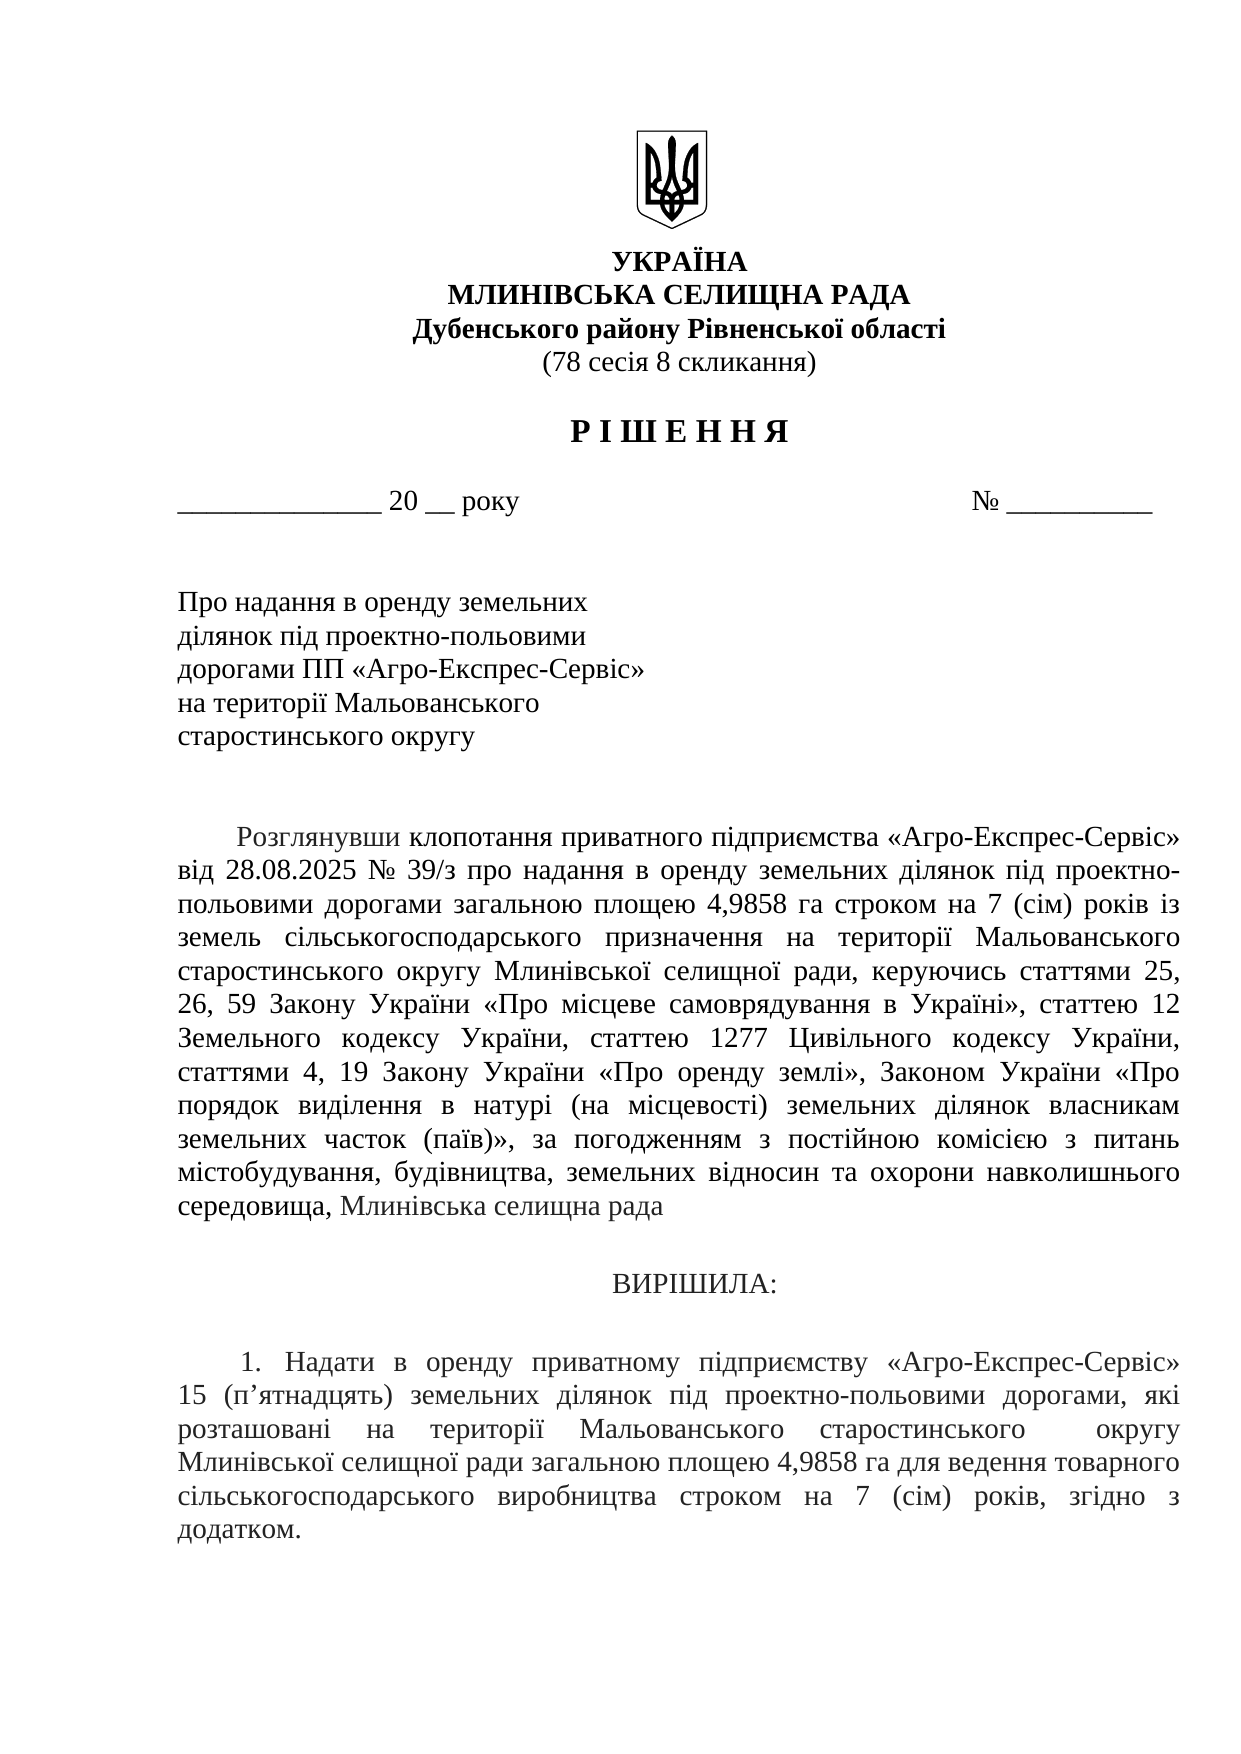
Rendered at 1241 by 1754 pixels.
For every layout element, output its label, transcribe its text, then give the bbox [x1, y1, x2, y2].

text ______________ 20 __ року № __________ [177, 483, 1181, 517]
text Дубенського району Рівненської області [177, 311, 1181, 344]
text Р І Ш Е Н Н Я [177, 412, 1181, 450]
text Розглянувши клопотання приватного підприємства «Агро-Експрес-Сервіс» від 28.08.2025 № 39/з про надання в оренду земельних ділянок під проектно- польовими дорогами загальною площею 4,9858 га строком на 7 (сім) років із земель сільськогосподарського призначення на території Мальованського старостинського округу Млинівської селищної ради, керуючись статтями 25, 26, 59 Закону України «Про місцеве самоврядування в Україні», статтею 12 Земельного кодексу України, статтею 1277 Цивільного кодексу України, статтями 4, 19 Закону України «Про оренду землі», Законом України «Про порядок виділення в натурі (на місцевості) земельних ділянок власникам земельних часток (паїв)», за погодженням з постійною комісією з питань містобудування, будівництва, земельних відносин та охорони навколишнього середовища, Млинівська селищна рада [177, 819, 1181, 1221]
text ВИРІШИЛА: [177, 1266, 1181, 1299]
text УКРАЇНА [177, 244, 1181, 277]
list Надати в оренду приватному підприємству «Агро-Експрес-Сервіс» 15 (п’ятнадцять) земельних ділянок під проектно-польовими дорогами, які розташовані на території Мальованського старостинського округу Млинівської селищної ради загальною площею 4,9858 га для ведення товарного сільськогосподарського виробництва строком на 7 (сім) років, згідно з додатком. [177, 1344, 1181, 1545]
text (78 сесія 8 скликання) [177, 344, 1181, 378]
text Про надання в оренду земельних ділянок під проектно-польовими дорогами ПП «Агро-Експрес-Сервіс» на території Мальованського старостинського округу [177, 584, 679, 752]
text МЛИНІВСЬКА СЕЛИЩНА РАДА [177, 277, 1181, 311]
